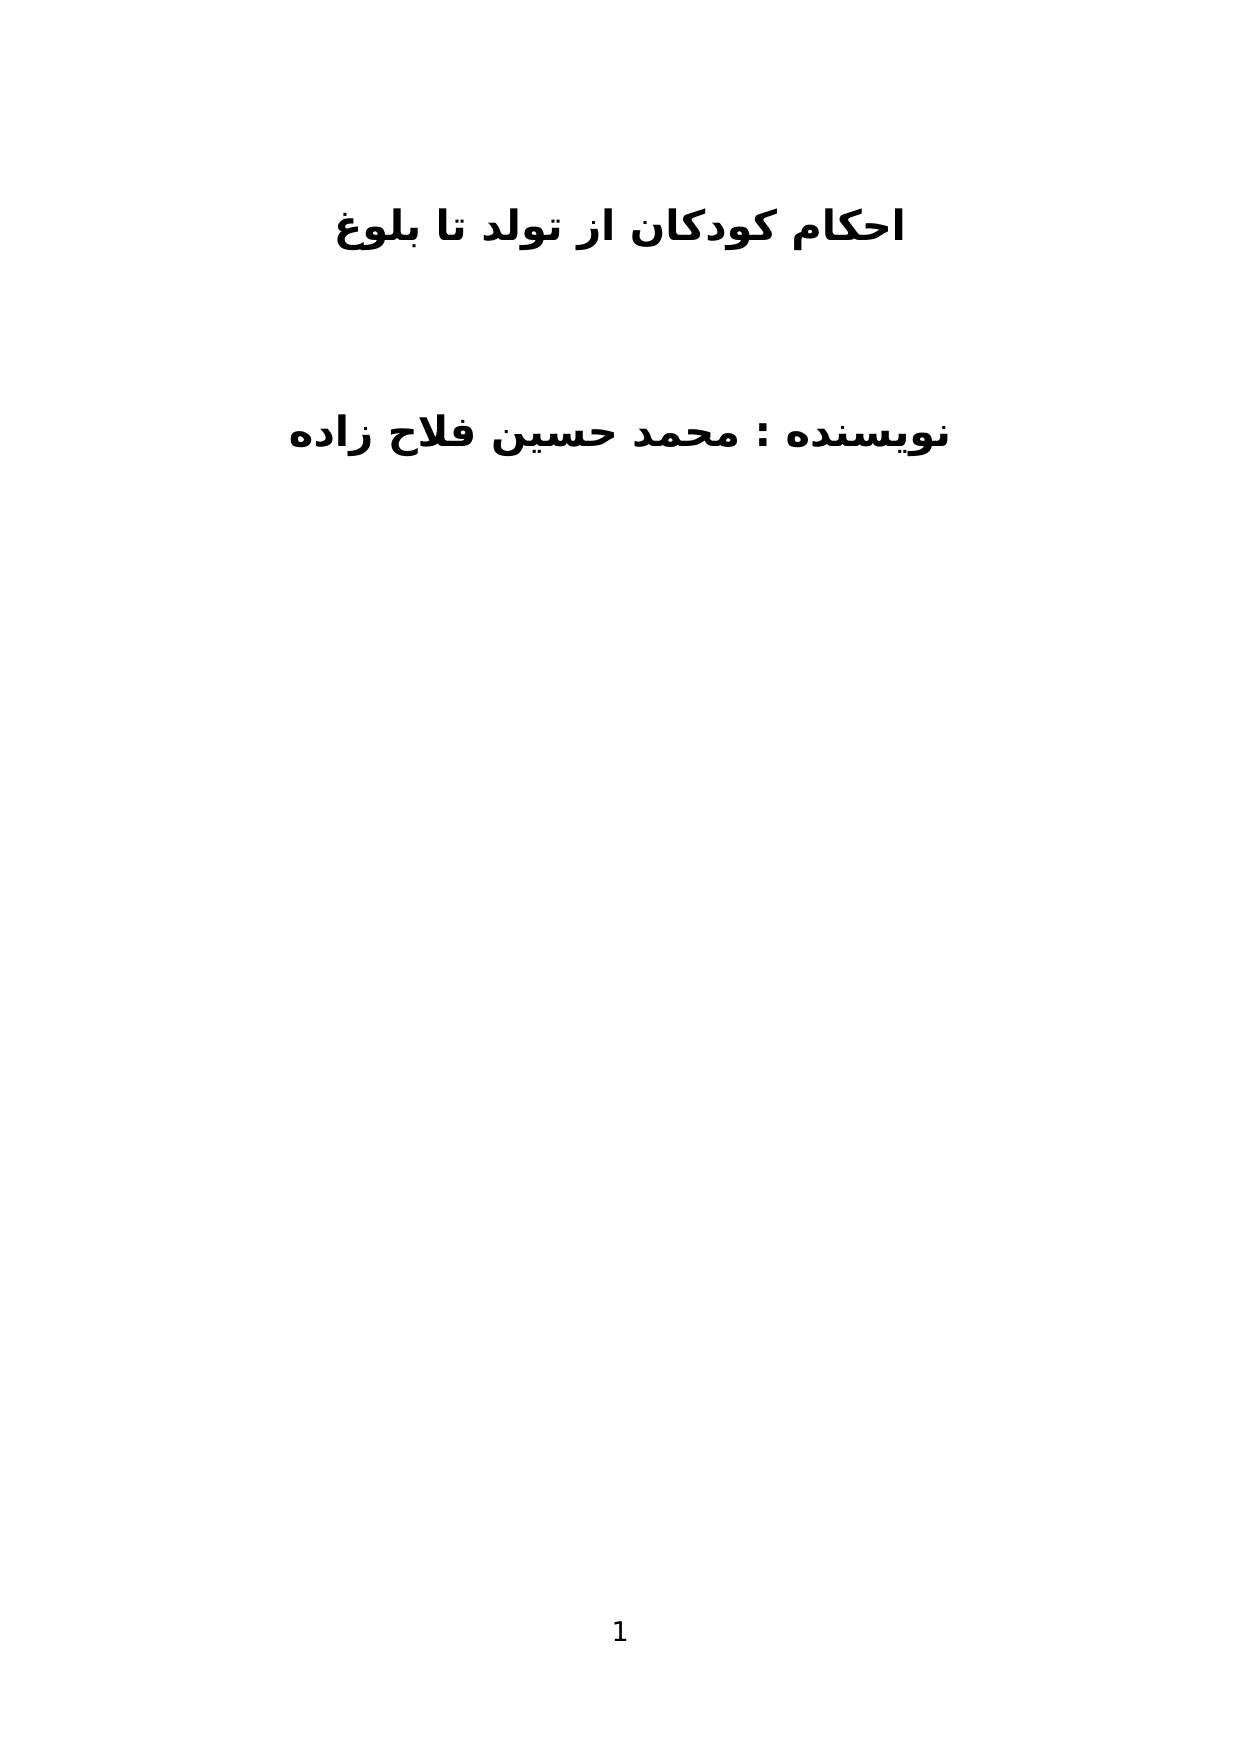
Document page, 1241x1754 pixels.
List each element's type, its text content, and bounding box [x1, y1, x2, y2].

text احكام كودكان از تولد تا بلوغ [236, 202, 1004, 251]
text نويسنده : محمد حسين فلاح زاده [236, 407, 1004, 456]
